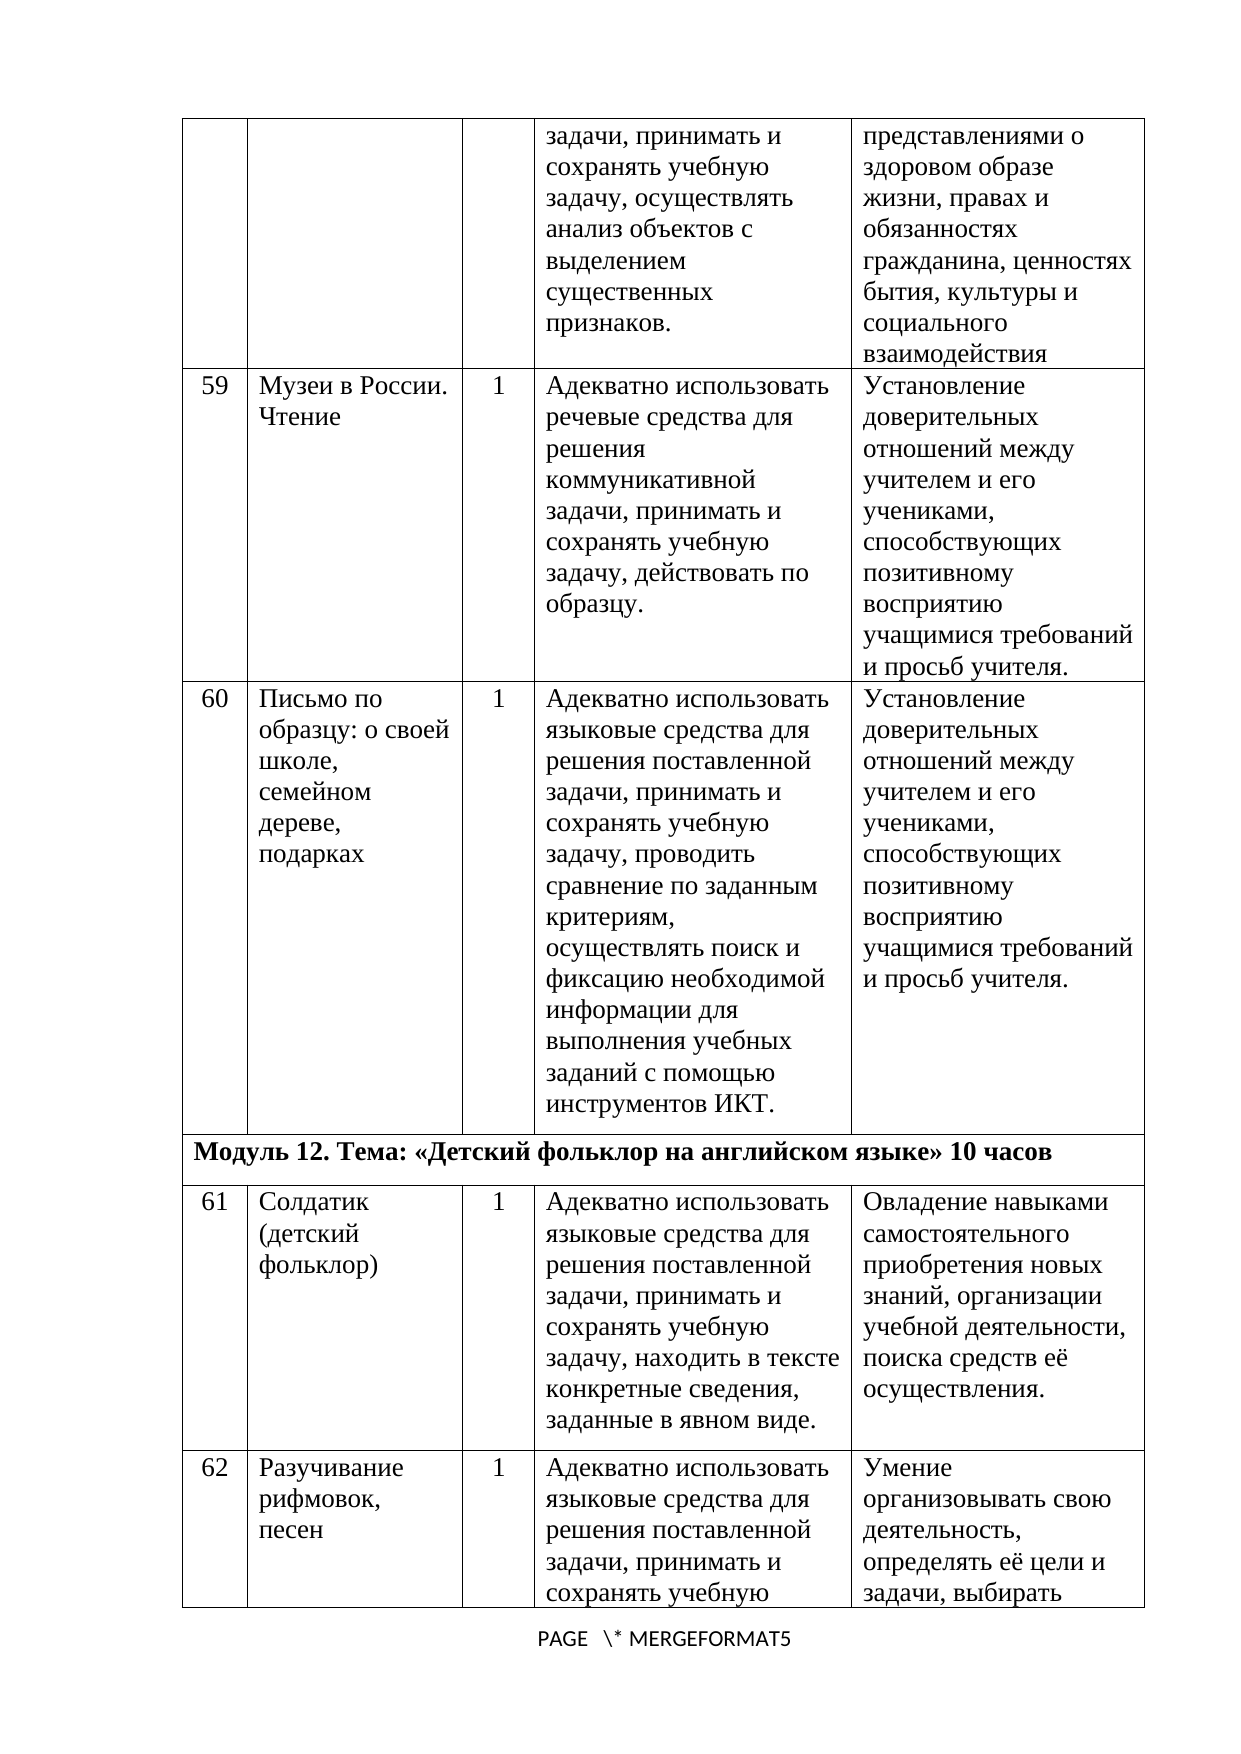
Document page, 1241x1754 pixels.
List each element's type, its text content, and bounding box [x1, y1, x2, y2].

table_cell Солдатик (детский фольклор) [248, 1186, 462, 1450]
table_cell Овладение навыками самостоятельного приобретения новых знаний, организации учебной деятельности, поиска средств её осуществления. [852, 1186, 1144, 1450]
table_cell Установление доверительных отношений между учителем и его учениками, способствующих позитивному восприятию учащимися требований и просьб учителя. [852, 369, 1144, 681]
table_cell Адекватно использовать речевые средства для решения коммуникативной задачи, принимать и сохранять учебную задачу, действовать по образцу. [535, 369, 851, 681]
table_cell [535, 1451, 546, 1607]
table_cell Письмо по образцу: о своей школе, семейном дереве, подарках [248, 682, 462, 1133]
table_cell 58 [183, 119, 247, 368]
table_cell 1 [463, 682, 534, 1133]
table_cell 1 [463, 1186, 534, 1450]
table_cell 62 [183, 1451, 247, 1607]
table_cell 1 [463, 369, 534, 681]
table_cell 60 [183, 682, 247, 1133]
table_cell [248, 1451, 462, 1607]
table_cell Модуль 12. Тема: «Детский фольклор на английском языке» 10 часов [183, 1135, 1144, 1184]
table_cell 59 [183, 369, 247, 681]
table_cell Музеи в России. Чтение [248, 369, 462, 681]
table_cell 1 [463, 119, 534, 368]
table_cell Адекватно использовать языковые средства для решения поставленной задачи, принимать и сохранять учебную задачу, проводить сравнение по заданным критериям, осуществлять поиск и фиксацию необходимой информации для выполнения учебных заданий с помощью инструментов ИКТ. [535, 682, 851, 1133]
table_cell 1 [463, 1451, 534, 1607]
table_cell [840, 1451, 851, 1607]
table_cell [852, 119, 1144, 368]
table_cell Установление доверительных отношений между учителем и его учениками, способствующих позитивному восприятию учащимися требований и просьб учителя. [852, 682, 1144, 1133]
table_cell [852, 1451, 1144, 1607]
table_cell 61 [183, 1186, 247, 1450]
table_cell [248, 119, 462, 368]
